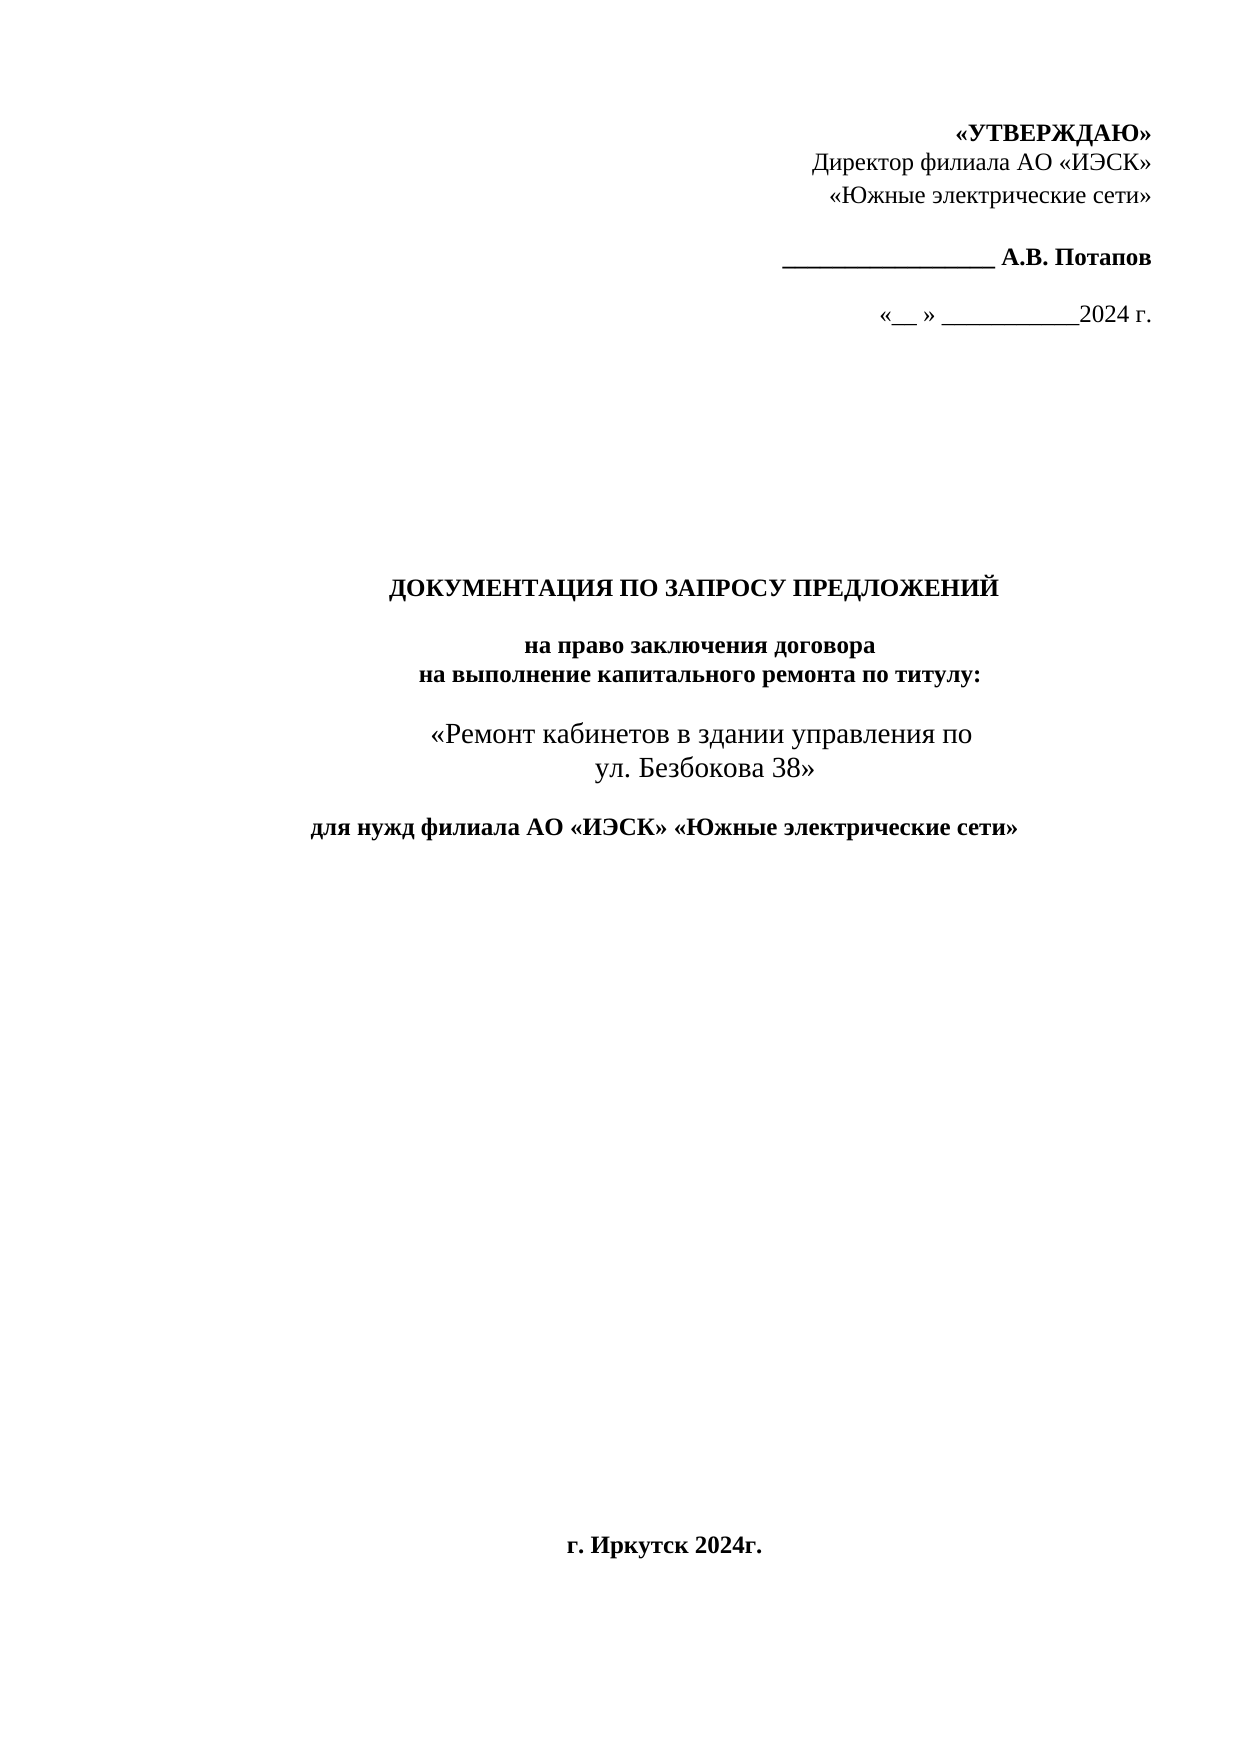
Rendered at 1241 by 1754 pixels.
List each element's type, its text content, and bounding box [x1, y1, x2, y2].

text «Ремонт кабинетов в здании управления по [199, 716, 1152, 750]
text Директор филиала АО «ИЭСК» [177, 147, 1152, 176]
text на выполнение капитального ремонта по титулу: [177, 659, 1152, 688]
text «__ » ___________2024 г. [177, 299, 1152, 328]
text на право заключения договора [177, 630, 1152, 659]
text ул. Безбокова 38» [199, 750, 1152, 783]
text _________________ А.В. Потапов [177, 242, 1152, 270]
text для нужд филиала АО «ИЭСК» «Южные электрические сети» [177, 812, 1152, 841]
text «УТВЕРЖДАЮ» [533, 118, 1152, 147]
text г. Иркутск 2024г. [177, 1530, 1152, 1558]
text «Южные электрические сети» [177, 180, 1152, 209]
text ДОКУМЕНТАЦИЯ ПО ЗАПРОСУ ПРЕДЛОЖЕНИЙ [177, 573, 1152, 601]
